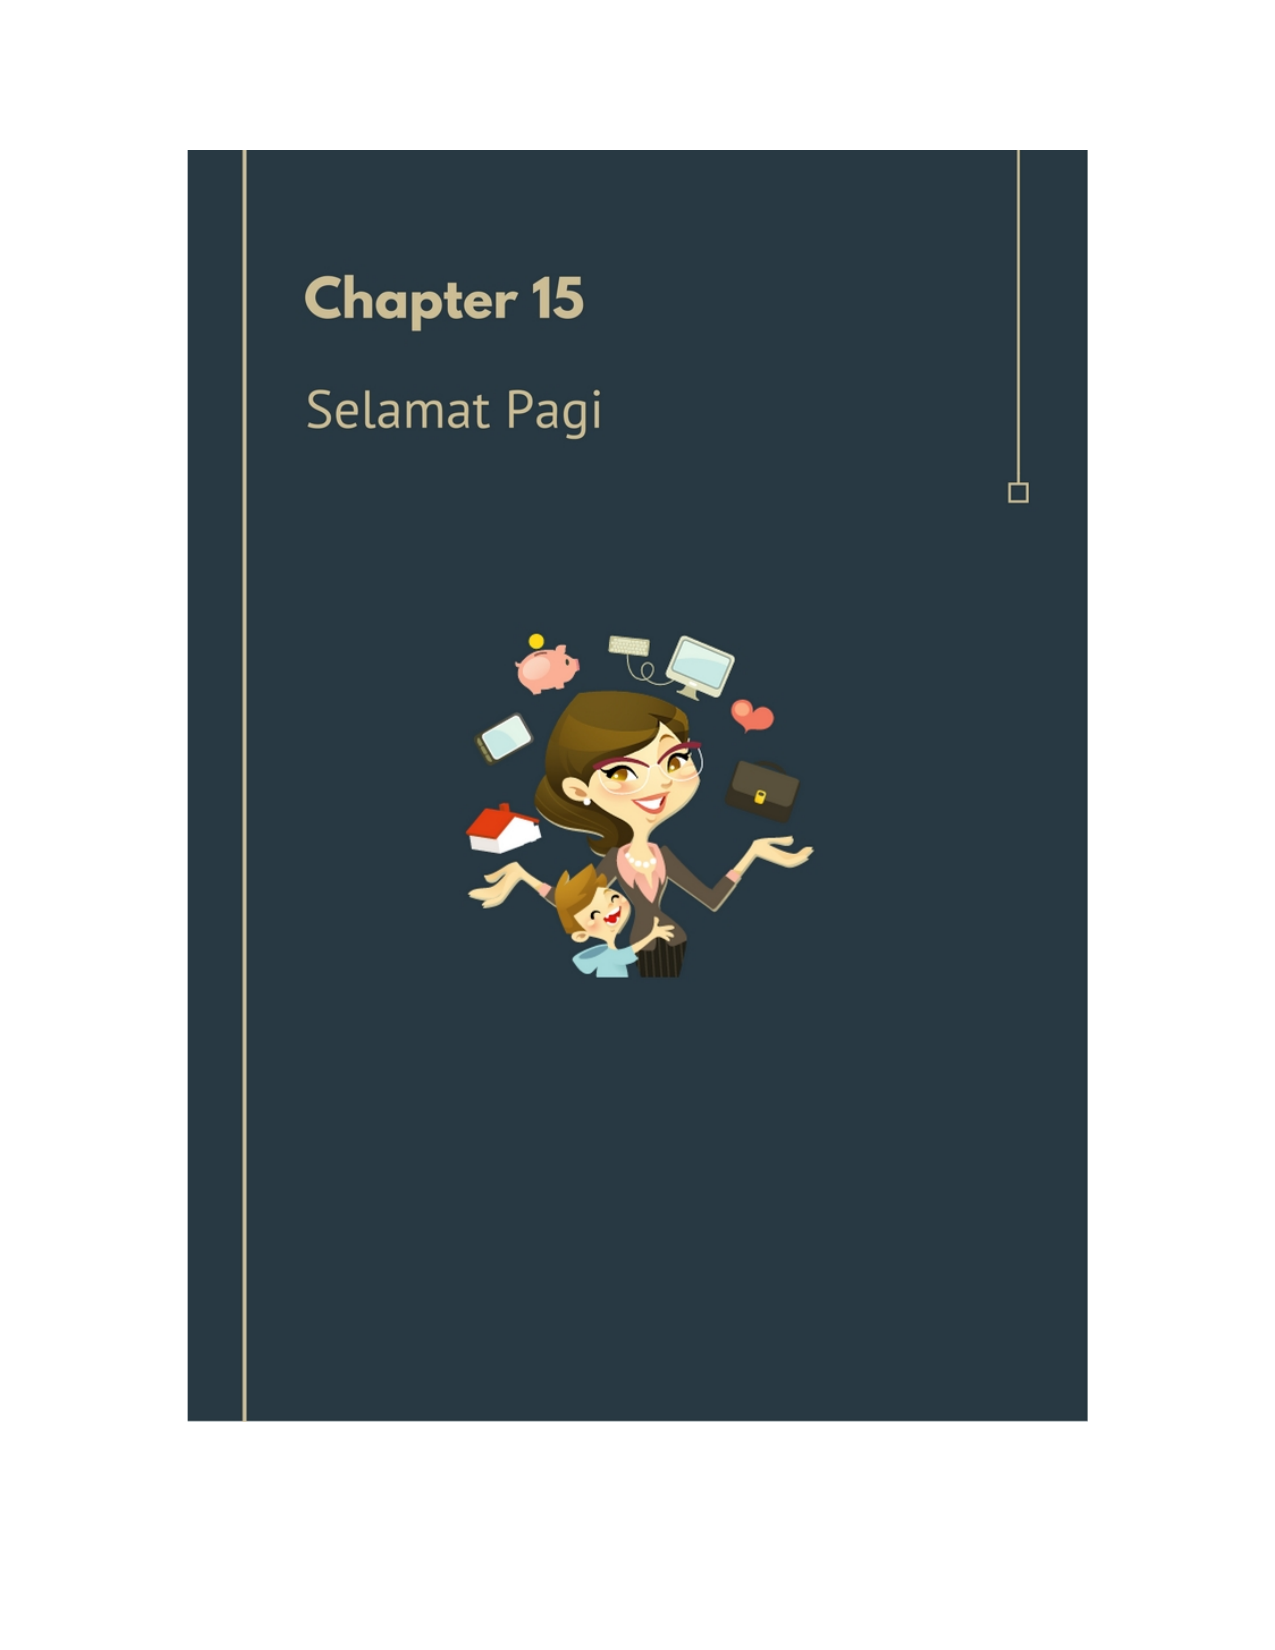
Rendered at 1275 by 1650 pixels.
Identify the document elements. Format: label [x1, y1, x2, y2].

picture [187, 150, 1088, 1422]
